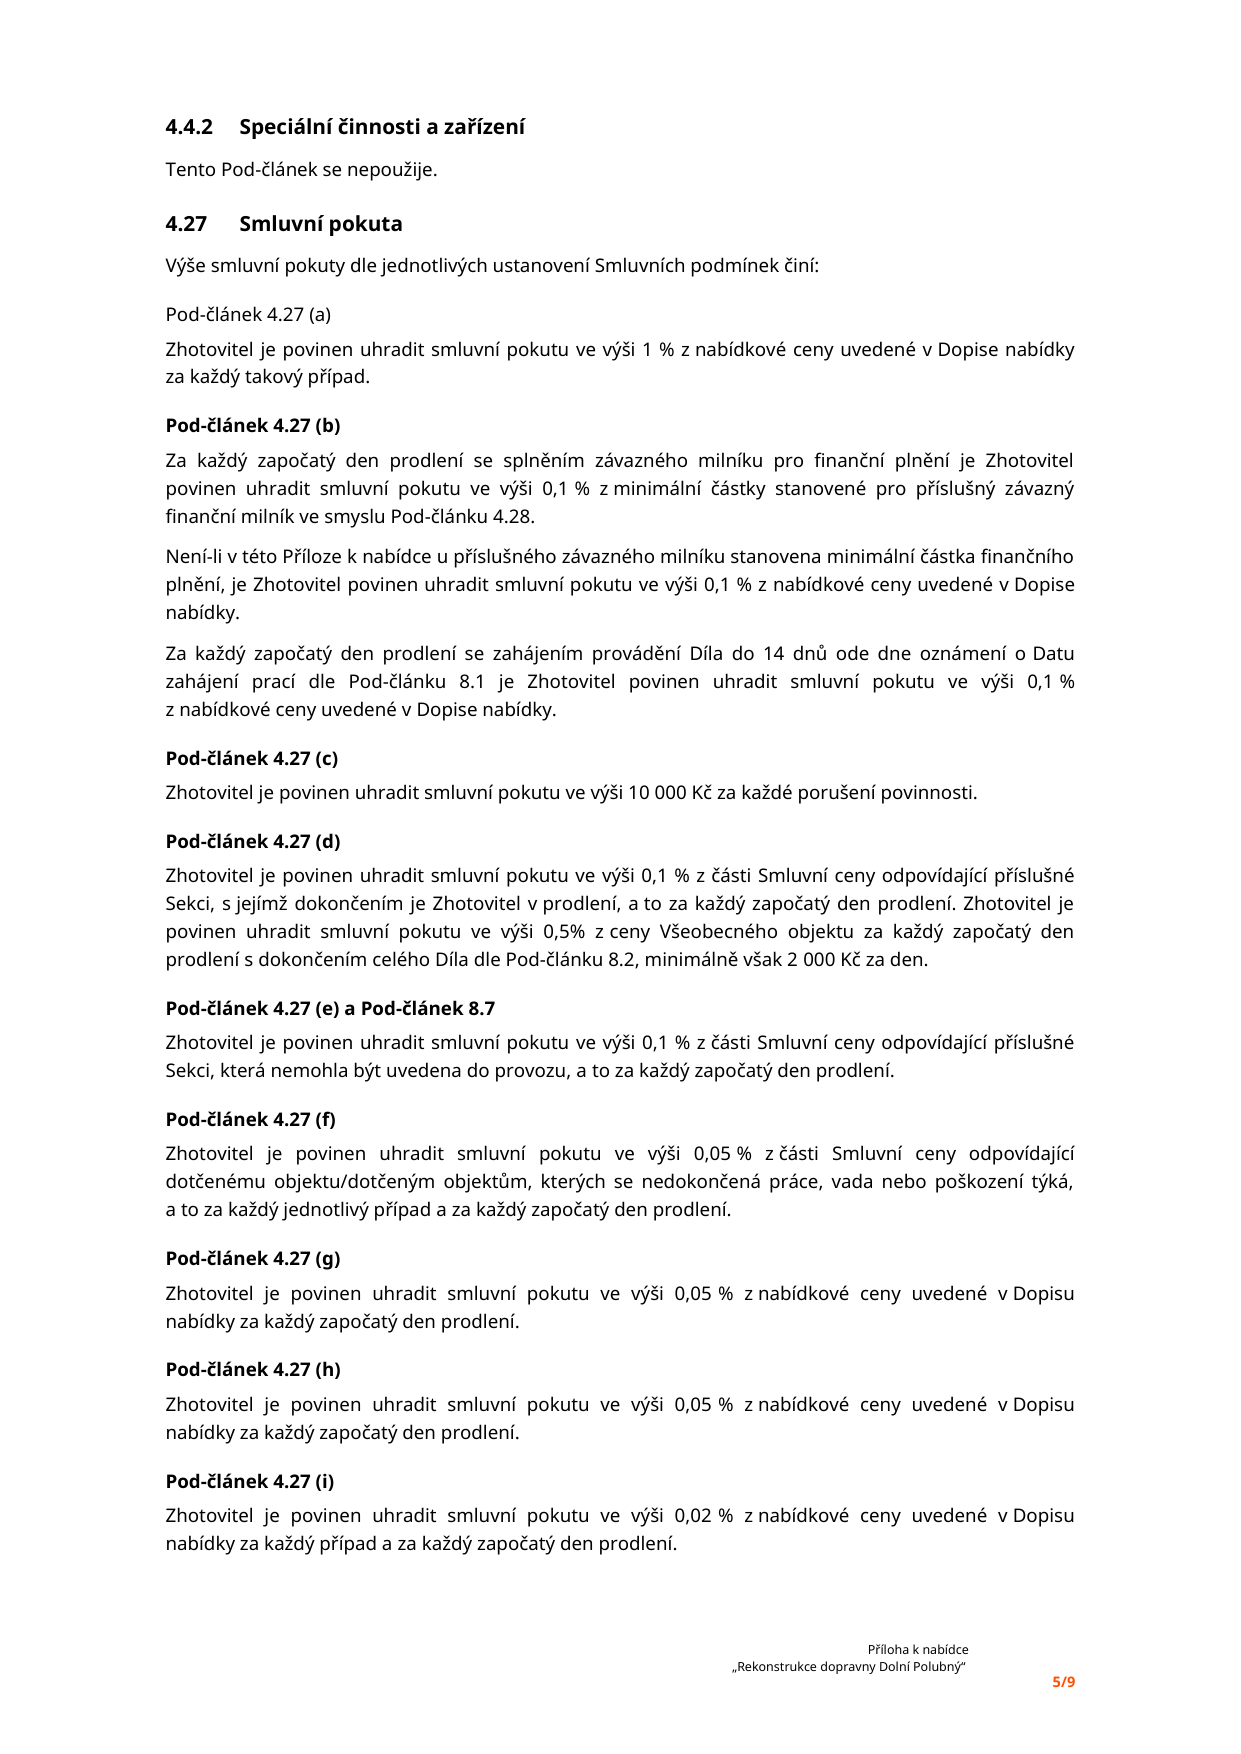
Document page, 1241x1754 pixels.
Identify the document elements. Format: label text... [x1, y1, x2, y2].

text Zhotovitel je povinen uhradit smluvní pokutu ve výši 10 000 Kč za každé porušení povinnosti. [165, 779, 1075, 805]
text Pod-článek 4.27 (f) [165, 1106, 1075, 1132]
text Není-li v této Příloze k nabídce u příslušného závazného milníku stanovena minimální částka finančního plnění, je Zhotovitel povinen uhradit smluvní pokutu ve výši 0,1 % z nabídkové ceny uvedené v Dopise nabídky. [165, 543, 1075, 625]
text Tento Pod-článek se nepoužije. [165, 156, 1075, 181]
text Pod-článek 4.27 (d) [165, 828, 1075, 854]
text 4.27 Smluvní pokuta [165, 209, 1075, 237]
text Zhotovitel je povinen uhradit smluvní pokutu ve výši 1 % z nabídkové ceny uvedené v Dopise nabídky za každý takový případ. [165, 336, 1075, 389]
text Zhotovitel je povinen uhradit smluvní pokutu ve výši 0,02 % z nabídkové ceny uvedené v Dopisu nabídky za každý případ a za každý započatý den prodlení. [165, 1502, 1075, 1556]
text Pod-článek 4.27 (e) a Pod-článek 8.7 [165, 995, 1075, 1021]
text Pod-článek 4.27 (h) [165, 1357, 1075, 1382]
text Pod-článek 4.27 (g) [165, 1246, 1075, 1271]
text Zhotovitel je povinen uhradit smluvní pokutu ve výši 0,1 % z části Smluvní ceny odpovídající příslušné Sekci, s jejímž dokončením je Zhotovitel v prodlení, a to za každý započatý den prodlení. Zhotovitel je povinen uhradit smluvní pokutu ve výši 0,5% z ceny Všeobecného objektu za každý započatý den prodlení s dokončením celého Díla dle Pod-článku 8.2, minimálně však 2 000 Kč za den. [165, 862, 1075, 972]
text 4.4.2 Speciální činnosti a zařízení [165, 112, 1075, 141]
text Zhotovitel je povinen uhradit smluvní pokutu ve výši 0,05 % z nabídkové ceny uvedené v Dopisu nabídky za každý započatý den prodlení. [165, 1280, 1075, 1333]
text Za každý započatý den prodlení se splněním závazného milníku pro finanční plnění je Zhotovitel povinen uhradit smluvní pokutu ve výši 0,1 % z minimální částky stanovené pro příslušný závazný finanční milník ve smyslu Pod-článku 4.28. [165, 447, 1075, 528]
text Pod-článek 4.27 (c) [165, 745, 1075, 771]
text Zhotovitel je povinen uhradit smluvní pokutu ve výši 0,05 % z části Smluvní ceny odpovídající dotčenému objektu/dotčeným objektům, kterých se nedokončená práce, vada nebo poškození týká, a to za každý jednotlivý případ a za každý započatý den prodlení. [165, 1141, 1075, 1222]
text Zhotovitel je povinen uhradit smluvní pokutu ve výši 0,1 % z části Smluvní ceny odpovídající příslušné Sekci, která nemohla být uvedena do provozu, a to za každý započatý den prodlení. [165, 1029, 1075, 1083]
text Pod-článek 4.27 (b) [165, 413, 1075, 438]
text Za každý započatý den prodlení se zahájením provádění Díla do 14 dnů ode dne oznámení o Datu zahájení prací dle Pod-článku 8.1 je Zhotovitel povinen uhradit smluvní pokutu ve výši 0,1 % z nabídkové ceny uvedené v Dopise nabídky. [165, 640, 1075, 722]
text Výše smluvní pokuty dle jednotlivých ustanovení Smluvních podmínek činí: [165, 253, 1075, 278]
text Zhotovitel je povinen uhradit smluvní pokutu ve výši 0,05 % z nabídkové ceny uvedené v Dopisu nabídky za každý započatý den prodlení. [165, 1391, 1075, 1444]
text Pod-článek 4.27 (i) [165, 1468, 1075, 1493]
text Pod-článek 4.27 (a) [165, 302, 1075, 327]
